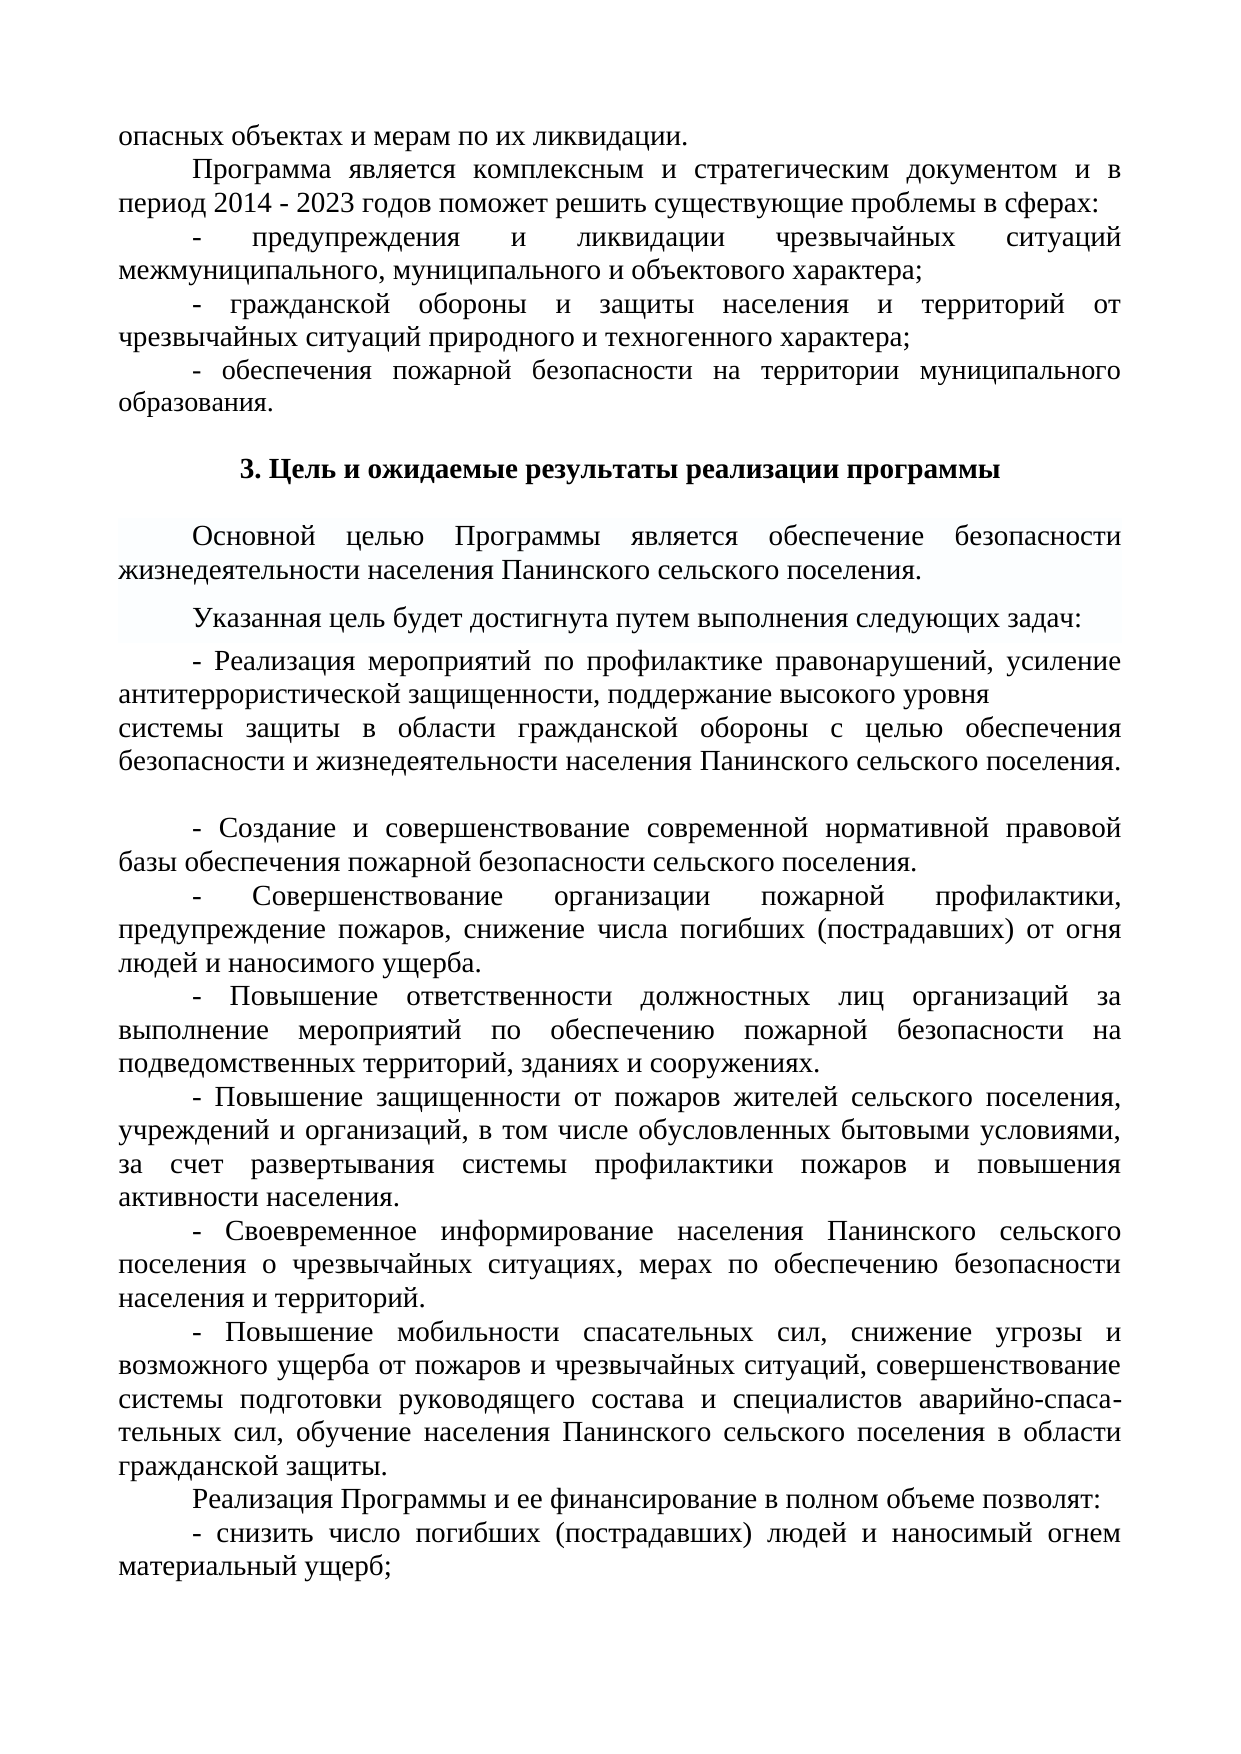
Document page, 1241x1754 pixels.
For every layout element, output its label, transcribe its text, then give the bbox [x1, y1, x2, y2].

text Программа является комплексным и стратегическим документом и в период 2014 - 2023 годов поможет решить существующие проблемы в сферах: [118, 152, 1122, 219]
text системы защиты в области гражданской обороны с целью обеспечения безопасности и жизнедеятельности населения Панинского сельского поселения. - Создание и совершенствование современной нормативной правовой базы обеспечения пожарной безопасности сельского поселения. [118, 710, 1122, 878]
text - снизить число погибших (пострадавших) людей и наносимый огнем материальный ущерб; [118, 1515, 1122, 1582]
text - Реализация мероприятий по профилактике правонарушений, усиление антитеррористической защищенности, поддержание высокого уровня [118, 643, 1122, 710]
text Указанная цель будет достигнута путем выполнения следующих задач: [118, 600, 1122, 633]
text - обеспечения пожарной безопасности на территории муниципального образования. [118, 353, 1122, 418]
text - Повышение мобильности спасательных сил, снижение угрозы и возможного ущерба от пожаров и чрезвычайных ситуаций, совершенствование системы подготовки руководящего состава и специалистов аварийно-спасательных сил, обучение населения Панинского сельского поселения в области гражданской защиты. [118, 1314, 1122, 1481]
text Реализация Программы и ее финансирование в полном объеме позволят: [118, 1481, 1122, 1515]
text - предупреждения и ликвидации чрезвычайных ситуаций межмуниципального, муниципального и объектового характера; [118, 219, 1122, 286]
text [118, 118, 1122, 152]
text - Совершенствование организации пожарной профилактики, предупреждение пожаров, снижение числа погибших (пострадавших) от огня людей и наносимого ущерба. [118, 878, 1122, 978]
text Основной целью Программы является обеспечение безопасности жизнедеятельности населения Панинского сельского поселения. [118, 518, 1122, 585]
text 3. Цель и ожидаемые результаты реализации программы [118, 451, 1122, 485]
text - Своевременное информирование населения Панинского сельского поселения о чрезвычайных ситуациях, мерах по обеспечению безопасности населения и территорий. [118, 1213, 1122, 1314]
text - Повышение защищенности от пожаров жителей сельского поселения, учреждений и организаций, в том числе обусловленных бытовыми условиями, за счет развертывания системы профилактики пожаров и повышения активности населения. [118, 1079, 1122, 1213]
text - Повышение ответственности должностных лиц организаций за выполнение мероприятий по обеспечению пожарной безопасности на подведомственных территорий, зданиях и сооружениях. [118, 978, 1122, 1079]
text - гражданской обороны и защиты населения и территорий от чрезвычайных ситуаций природного и техногенного характера; [118, 286, 1122, 353]
